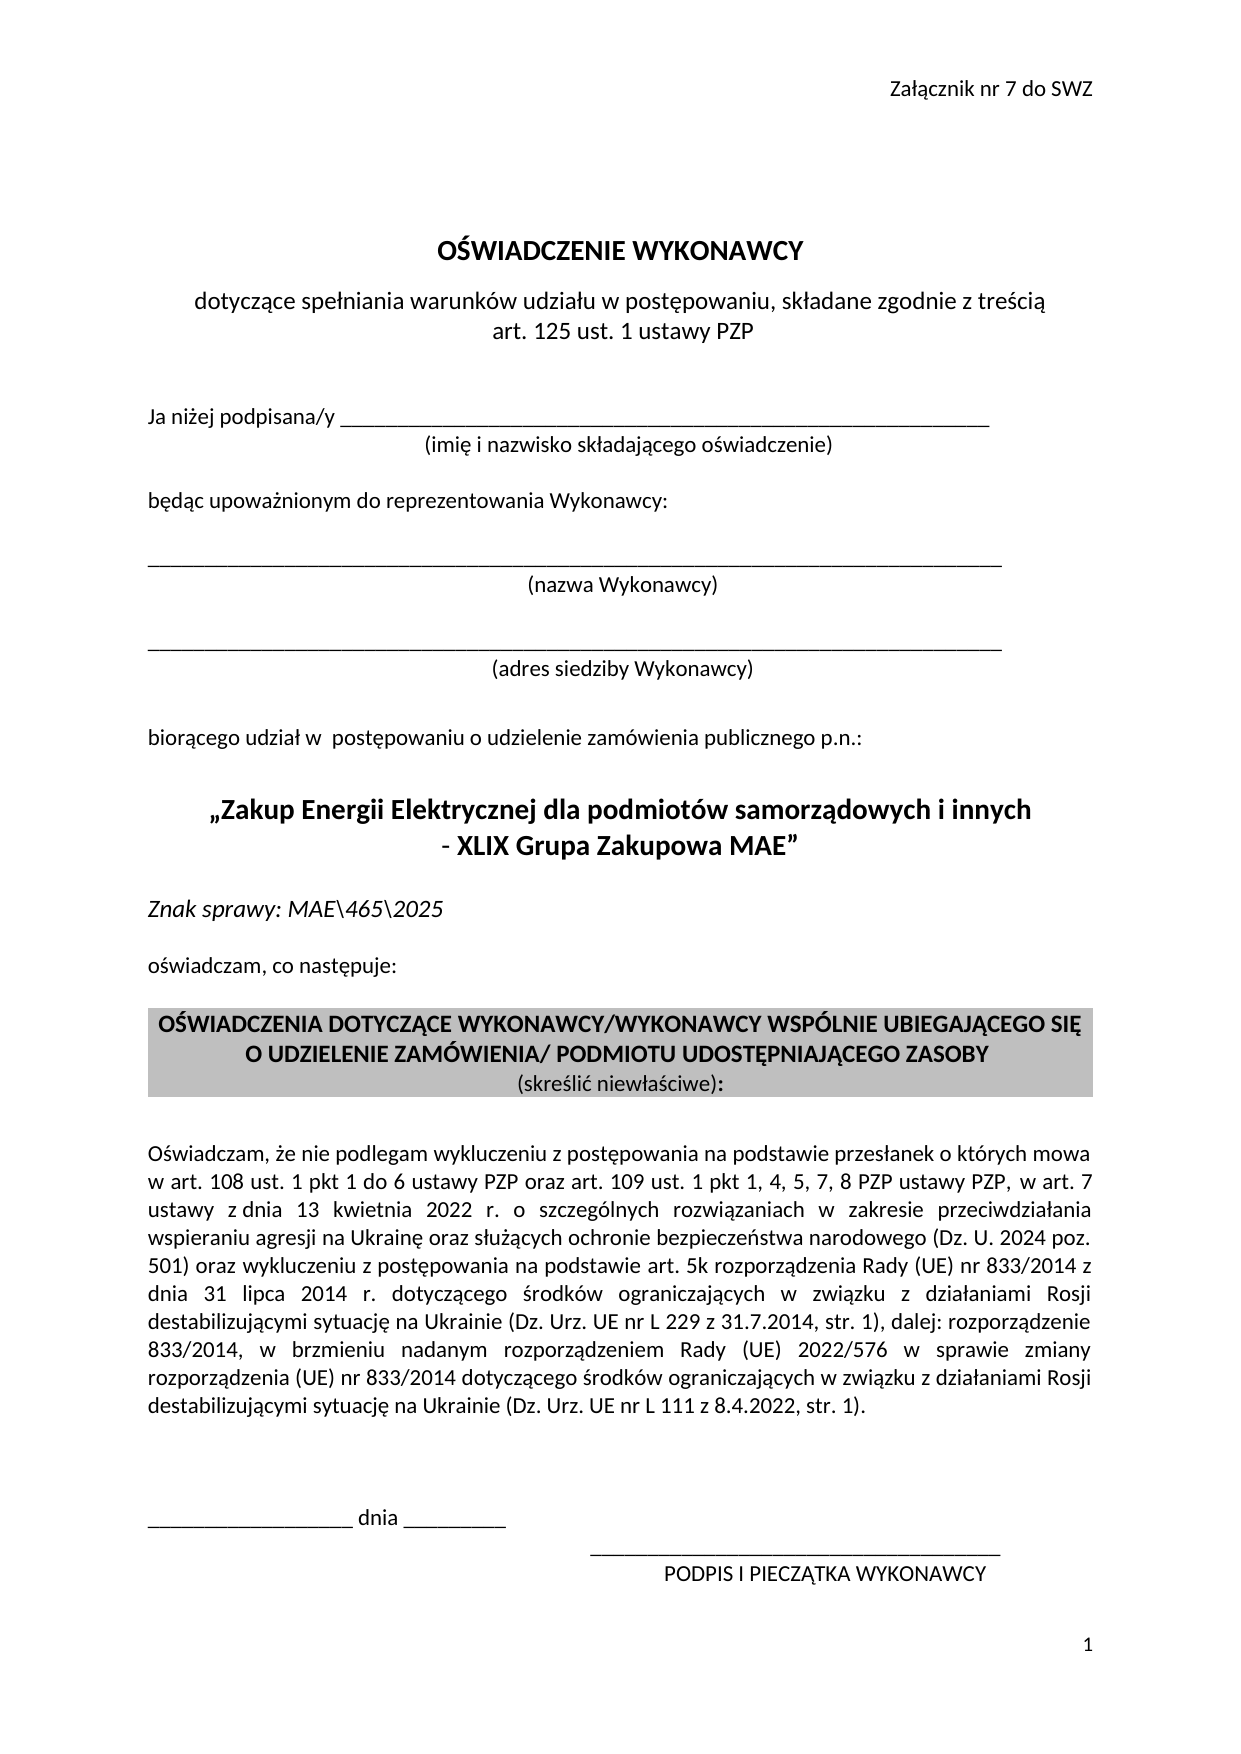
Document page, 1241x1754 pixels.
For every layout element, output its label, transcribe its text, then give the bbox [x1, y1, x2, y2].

text oświadczam, co następuje: [148, 952, 1093, 980]
text Ja niżej podpisana/y _________________________________________________________ [148, 402, 1093, 430]
text ___________________________________________________________________________ [148, 542, 1093, 570]
text PODPIS I PIECZĄTKA WYKONAWCY [664, 1559, 1093, 1587]
text art. 125 ust. 1 ustawy PZP [148, 316, 1093, 346]
text biorącego udział w postępowaniu o udzielenie zamówienia publicznego p.n.: [148, 723, 1093, 751]
text „Zakup Energii Elektrycznej dla podmiotów samorządowych i innych - XLIX Grupa Zakupowa MAE” [148, 791, 1093, 863]
text OŚWIADCZENIA DOTYCZĄCE WYKONAWCY/WYKONAWCY WSPÓLNIE UBIEGAJĄCEGO SIĘ O UDZIELENIE ZAMÓWIENIA/ PODMIOTU UDOSTĘPNIAJĄCEGO ZASOBY (skreślić niewłaściwe): [148, 1008, 1093, 1097]
text __________________ dnia _________ [148, 1503, 1093, 1531]
text (nazwa Wykonawcy) [148, 570, 1093, 598]
text OŚWIADCZENIE WYKONAWCY [148, 232, 1093, 267]
text ____________________________________ [590, 1531, 1093, 1559]
text Znak sprawy: MAE\465\2025 [148, 893, 1093, 924]
text będąc upoważnionym do reprezentowania Wykonawcy: [148, 486, 1093, 514]
text dotyczące spełniania warunków udziału w postępowaniu, składane zgodnie z treścią [148, 285, 1093, 316]
text ___________________________________________________________________________ [148, 626, 1093, 654]
text (imię i nazwisko składającego oświadczenie) [177, 430, 1093, 458]
text (adres siedziby Wykonawcy) [148, 654, 1093, 682]
text Oświadczam, że nie podlegam wykluczeniu z postępowania na podstawie przesłanek o których mowa w art. 108 ust. 1 pkt 1 do 6 ustawy PZP oraz art. 109 ust. 1 pkt 1, 4, 5, 7, 8 PZP ustawy PZP, w art. 7 ustawy z dnia 13 kwietnia 2022 r. o szczególnych rozwiązaniach w zakresie przeciwdziałania wspieraniu agresji na Ukrainę oraz służących ochronie bezpieczeństwa narodowego (Dz. U. 2024 poz. 501) oraz wykluczeniu z postępowania na podstawie art. 5k rozporządzenia Rady (UE) nr 833/2014 z dnia 31 lipca 2014 r. dotyczącego środków ograniczających w związku z działaniami Rosji destabilizującymi sytuację na Ukrainie (Dz. Urz. UE nr L 229 z 31.7.2014, str. 1), dalej: rozporządzenie 833/2014, w brzmieniu nadanym rozporządzeniem Rady (UE) 2022/576 w sprawie zmiany rozporządzenia (UE) nr 833/2014 dotyczącego środków ograniczających w związku z działaniami Rosji destabilizującymi sytuację na Ukrainie (Dz. Urz. UE nr L 111 z 8.4.2022, str. 1). [148, 1139, 1093, 1419]
